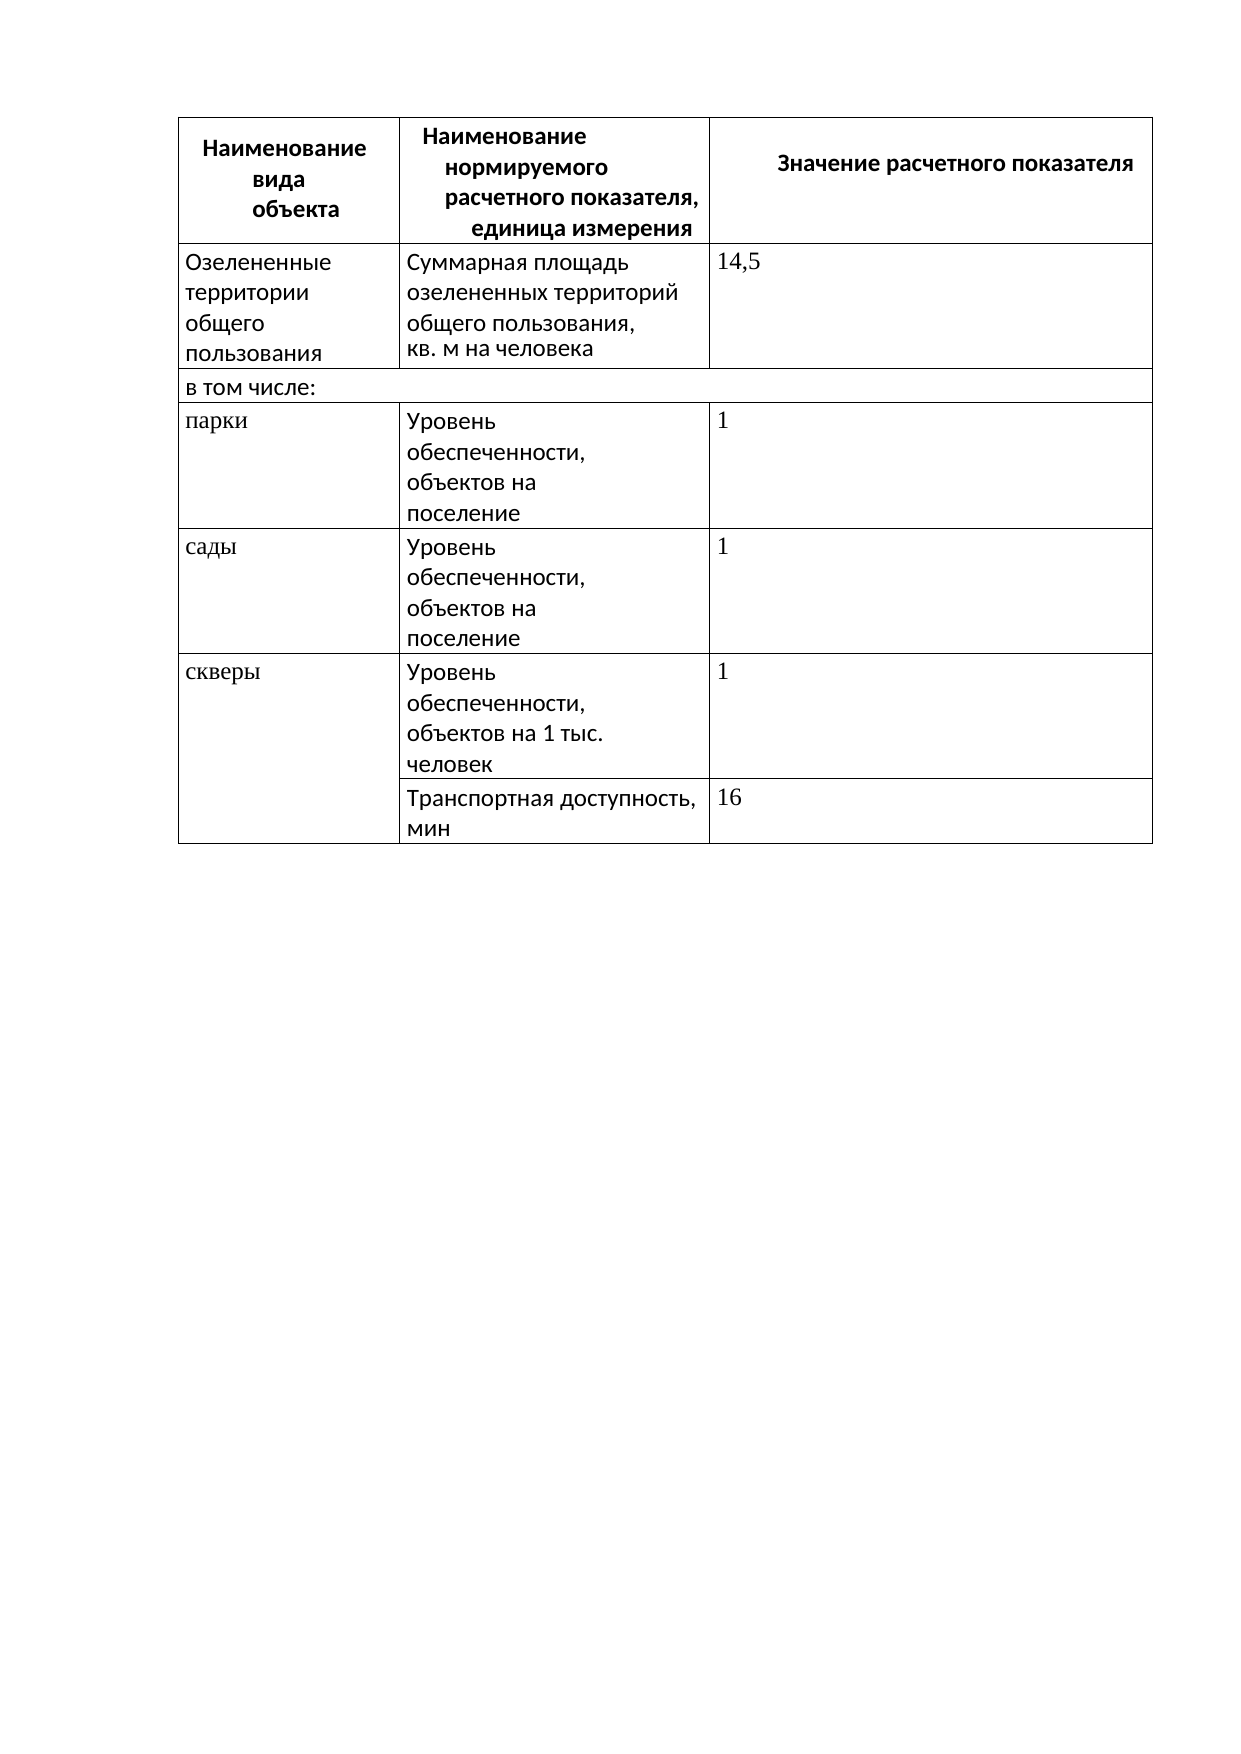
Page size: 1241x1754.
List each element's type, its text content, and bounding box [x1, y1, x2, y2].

table_cell парки [179, 403, 399, 527]
table_cell 16 [710, 779, 1152, 843]
table_cell Уровень обеспеченности, объектов на поселение [400, 529, 709, 653]
table_cell сады [179, 529, 399, 653]
table_cell 14,5 [710, 244, 1152, 368]
table_cell 1 [710, 654, 1152, 778]
table_header Наименование нормируемого расчетного показателя, единица измерения [400, 118, 709, 243]
table_cell Озелененные территории общего пользования [179, 244, 399, 368]
table_cell 1 [710, 529, 1152, 653]
table_header Значение расчетного показателя [710, 118, 1152, 243]
table_cell в том числе: [179, 369, 1152, 402]
table_header Наименование вида объекта [179, 118, 399, 243]
table_cell Суммарная площадь озелененных территорий общего пользования, кв. м на человека [400, 244, 709, 368]
table_cell Уровень обеспеченности, объектов на 1 тыс. человек [400, 654, 709, 778]
table_cell скверы [179, 654, 399, 843]
table_cell Транспортная доступность, мин [400, 779, 709, 843]
table_cell 1 [710, 403, 1152, 527]
table_cell Уровень обеспеченности, объектов на поселение [400, 403, 709, 527]
